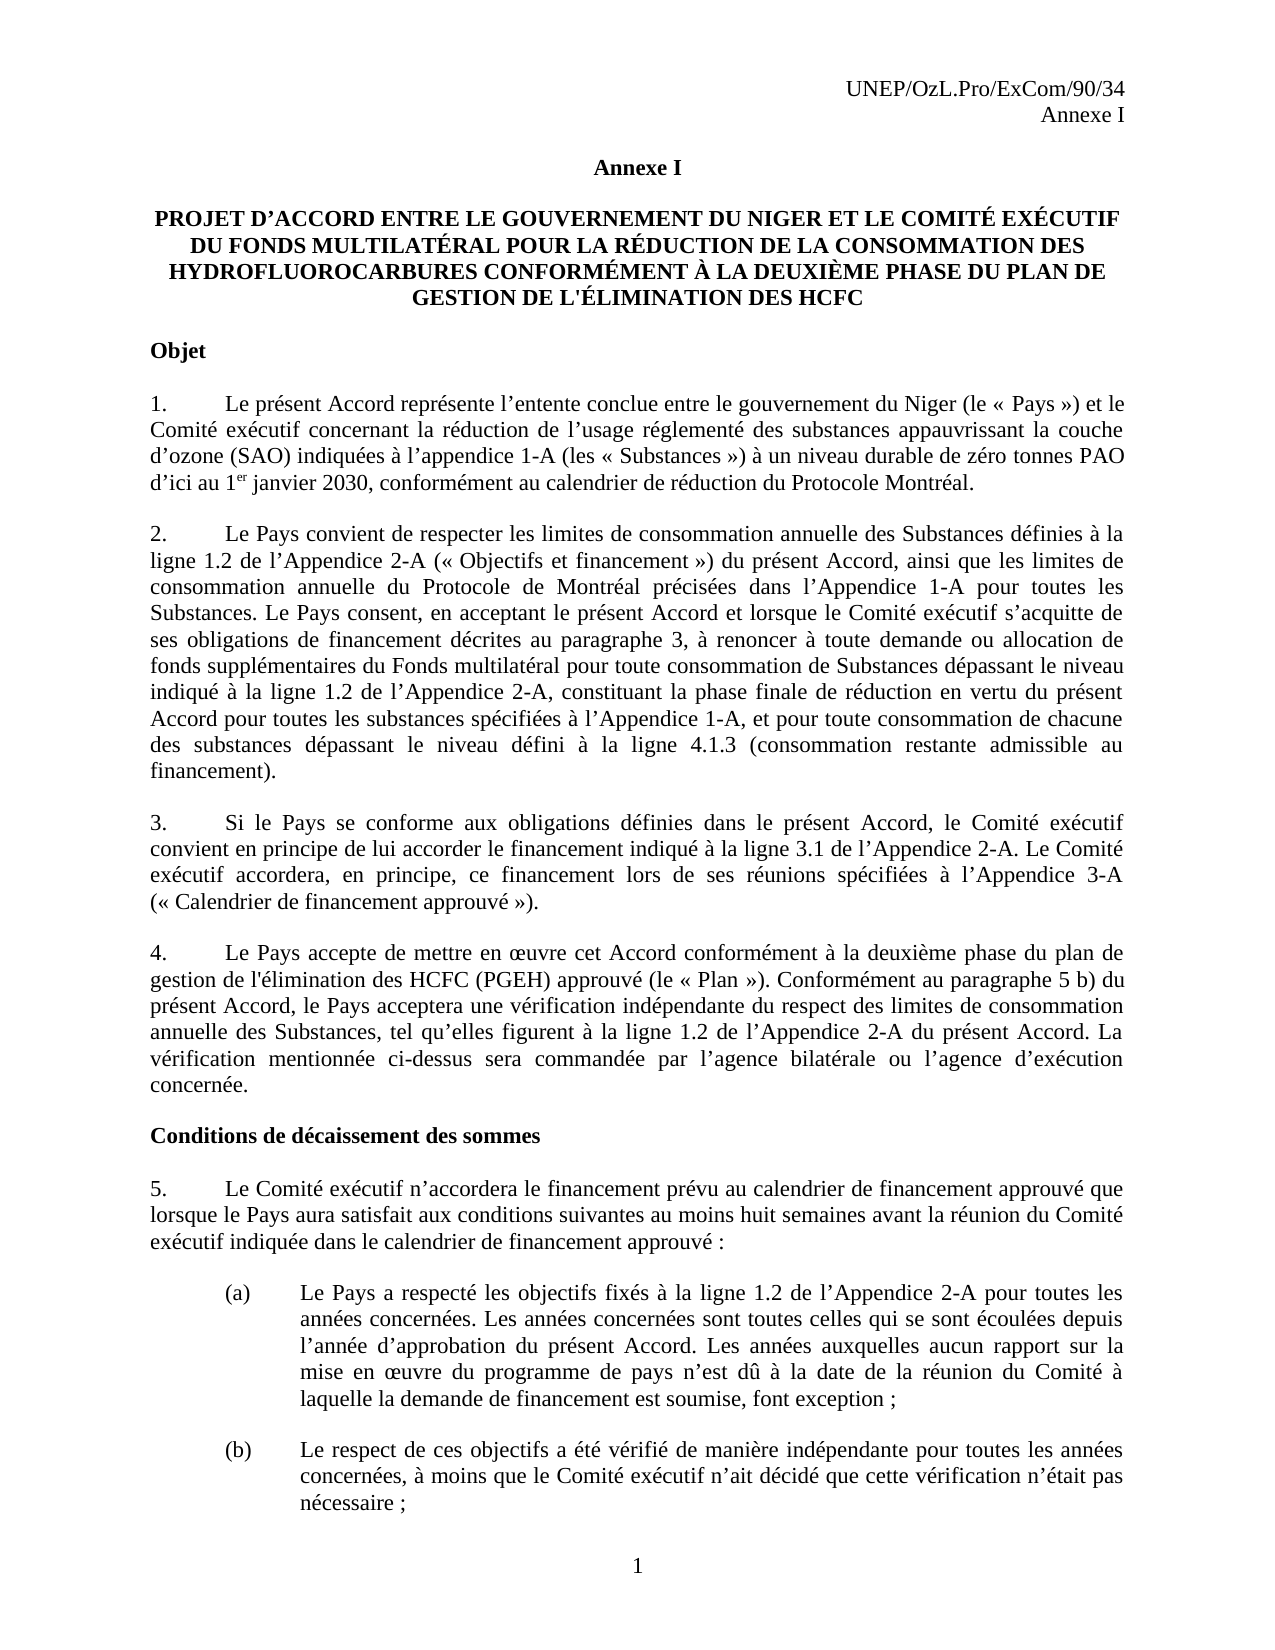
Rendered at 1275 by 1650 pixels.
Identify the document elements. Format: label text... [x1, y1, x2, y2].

subtitle Le Pays convient de respecter les limites de consommation annuelle des Substances définies à la ligne 1.2 de l’Appendice 2-A (« Objectifs et financement ») du présent Accord, ainsi que les limites de consommation annuelle du Protocole de Montréal précisées dans l’Appendice 1-A pour toutes les Substances. Le Pays consent, en acceptant le présent Accord et lorsque le Comité exécutif s’acquitte de ses obligations de financement décrites au paragraphe 3, à renoncer à toute demande ou allocation de fonds supplémentaires du Fonds multilatéral pour toute consommation de Substances dépassant le niveau indiqué à la ligne 1.2 de l’Appendice 2-A, constituant la phase finale de réduction en vertu du présent Accord pour toutes les substances spécifiées à l’Appendice 1-A, et pour toute consommation de chacune des substances dépassant le niveau défini à la ligne 4.1.3 (consommation restante admissible au financement). [150, 520, 1125, 784]
subtitle Si le Pays se conforme aux obligations définies dans le présent Accord, le Comité exécutif convient en principe de lui accorder le financement indiqué à la ligne 3.1 de l’Appendice 2-A. Le Comité exécutif accordera, en principe, ce financement lors de ses réunions spécifiées à l’Appendice 3-A (« Calendrier de financement approuvé »). [150, 809, 1125, 914]
subtitle Le Pays a respecté les objectifs fixés à la ligne 1.2 de l’Appendice 2-A pour toutes les années concernées. Les années concernées sont toutes celles qui se sont écoulées depuis l’année d’approbation du présent Accord. Les années auxquelles aucun rapport sur la mise en œuvre du programme de pays n’est dû à la date de la réunion du Comité à laquelle la demande de financement est soumise, font exception ; [225, 1279, 1125, 1411]
subtitle Le respect de ces objectifs a été vérifié de manière indépendante pour toutes les années concernées, à moins que le Comité exécutif n’ait décidé que cette vérification n’était pas nécessaire ; [225, 1436, 1125, 1515]
text PROJET D’ACCORD ENTRE LE GOUVERNEMENT DU NIGER ET LE COMITÉ EXÉCUTIF DU FONDS MULTILATÉRAL POUR LA RÉDUCTION DE LA CONSOMMATION DES HYDROFLUOROCARBURES CONFORMÉMENT À LA DEUXIÈME PHASE DU PLAN DE GESTION DE L'ÉLIMINATION DES HCFC [150, 205, 1125, 311]
subtitle Le Pays accepte de mettre en œuvre cet Accord conformément à la deuxième phase du plan de gestion de l'élimination des HCFC (PGEH) approuvé (le « Plan »). Conformément au paragraphe 5 b) du présent Accord, le Pays acceptera une vérification indépendante du respect des limites de consommation annuelle des Substances, tel qu’elles figurent à la ligne 1.2 de l’Appendice 2-A du présent Accord. La vérification mentionnée ci-dessus sera commandée par l’agence bilatérale ou l’agence d’exécution concernée. [150, 939, 1125, 1097]
text Objet [150, 337, 1125, 363]
subtitle Le Comité exécutif n’accordera le financement prévu au calendrier de financement approuvé que lorsque le Pays aura satisfait aux conditions suivantes au moins huit semaines avant la réunion du Comité exécutif indiquée dans le calendrier de financement approuvé : [150, 1175, 1125, 1254]
text Annexe I [150, 154, 1125, 180]
text Conditions de décaissement des sommes [150, 1122, 1125, 1149]
subtitle Le présent Accord représente l’entente conclue entre le gouvernement du Niger (le « Pays ») et le Comité exécutif concernant la réduction de l’usage réglementé des substances appauvrissant la couche d’ozone (SAO) indiquées à l’appendice 1-A (les « Substances ») à un niveau durable de zéro tonnes PAO d’ici au 1er janvier 2030, conformément au calendrier de réduction du Protocole Montréal. [150, 390, 1125, 495]
